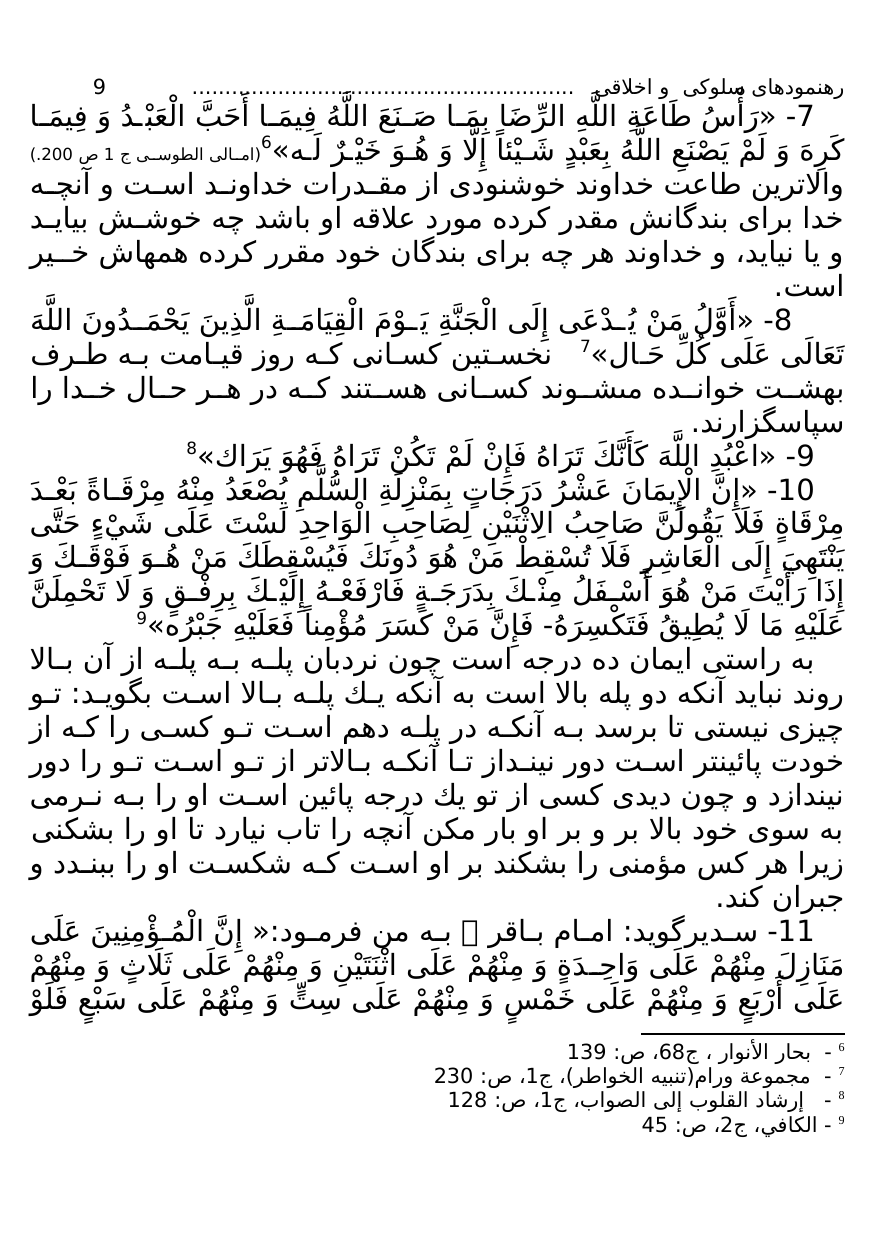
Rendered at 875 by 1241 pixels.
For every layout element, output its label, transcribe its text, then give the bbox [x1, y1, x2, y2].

text 9- «اعْبُدِ اللَّهَ كَأَنَّكَ تَرَاهُ فَإِنْ لَمْ تَكُنْ تَرَاهُ فَهُوَ يَرَاك‏» [29, 439, 844, 473]
text 7- «رَأْسُ طَاعَةِ اللَّهِ الرِّضَا بِمَا صَنَعَ اللَّهُ فِيمَا أَحَبَّ الْعَبْدُ وَ فِيمَا كَرِهَ وَ لَمْ يَصْنَعِ اللَّهُ بِعَبْدٍ شَيْئاً إِلَّا وَ هُوَ خَيْرٌ لَه‏»(امالى الطوسى ج 1 ص 200.) والاترين طاعت خداوند خوشنودى از مقدرات خداوند است و آنچه خدا براى بندگانش مقدر كرده مورد علاقه او باشد چه خوشش بيايد و يا نيايد، و خداوند هر چه براى بندگان خود مقرر كرده همه‏اش خير است. [29, 99, 844, 303]
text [29, 914, 844, 1016]
text به راستى ايمان ده درجه است چون نردبان پله به پله از آن بالا روند نبايد آنكه دو پله بالا است به آنكه يك پله بالا است بگويد: تو چيزى نيستى تا برسد به آنكه در پله دهم است تو كسى را كه از خودت پائين‏تر است دور نينداز تا آنكه بالاتر از تو است تو را دور نيندازد و چون ديدى كسى از تو يك درجه پائين است او را به نرمى به سوى خود بالا بر و بر او بار مكن آنچه را تاب نيارد تا او را بشكنى زيرا هر كس مؤمنى را بشكند بر او است كه شكست او را ببندد و جبران كند. [29, 643, 844, 914]
text 8- «أَوَّلُ مَنْ يُدْعَى إِلَى الْجَنَّةِ يَوْمَ الْقِيَامَةِ الَّذِينَ يَحْمَدُونَ اللَّهَ تَعَالَى عَلَى كُلِّ حَال‏» نخستين كسانى كه روز قيامت به طرف بهشت خوانده مى‏شوند كسانى هستند كه در هر حال خدا را سپاسگزارند. [29, 303, 844, 439]
text 10- «إِنَّ الْإِيمَانَ عَشْرُ دَرَجَاتٍ بِمَنْزِلَةِ السُّلَّمِ يُصْعَدُ مِنْهُ مِرْقَاةً بَعْدَ مِرْقَاةٍ فَلَا يَقُولَنَّ صَاحِبُ الِاثْنَيْنِ لِصَاحِبِ الْوَاحِدِ لَسْتَ عَلَى شَيْ‏ءٍ حَتَّى يَنْتَهِيَ إِلَى الْعَاشِرِ فَلَا تُسْقِطْ مَنْ هُوَ دُونَكَ فَيُسْقِطَكَ مَنْ هُوَ فَوْقَكَ وَ إِذَا رَأَيْتَ مَنْ هُوَ أَسْفَلُ مِنْكَ بِدَرَجَةٍ فَارْفَعْهُ إِلَيْكَ بِرِفْقٍ وَ لَا تَحْمِلَنَّ عَلَيْهِ مَا لَا يُطِيقُ فَتَكْسِرَهُ- فَإِنَّ مَنْ كَسَرَ مُؤْمِناً فَعَلَيْهِ جَبْرُه‏» [29, 473, 844, 643]
